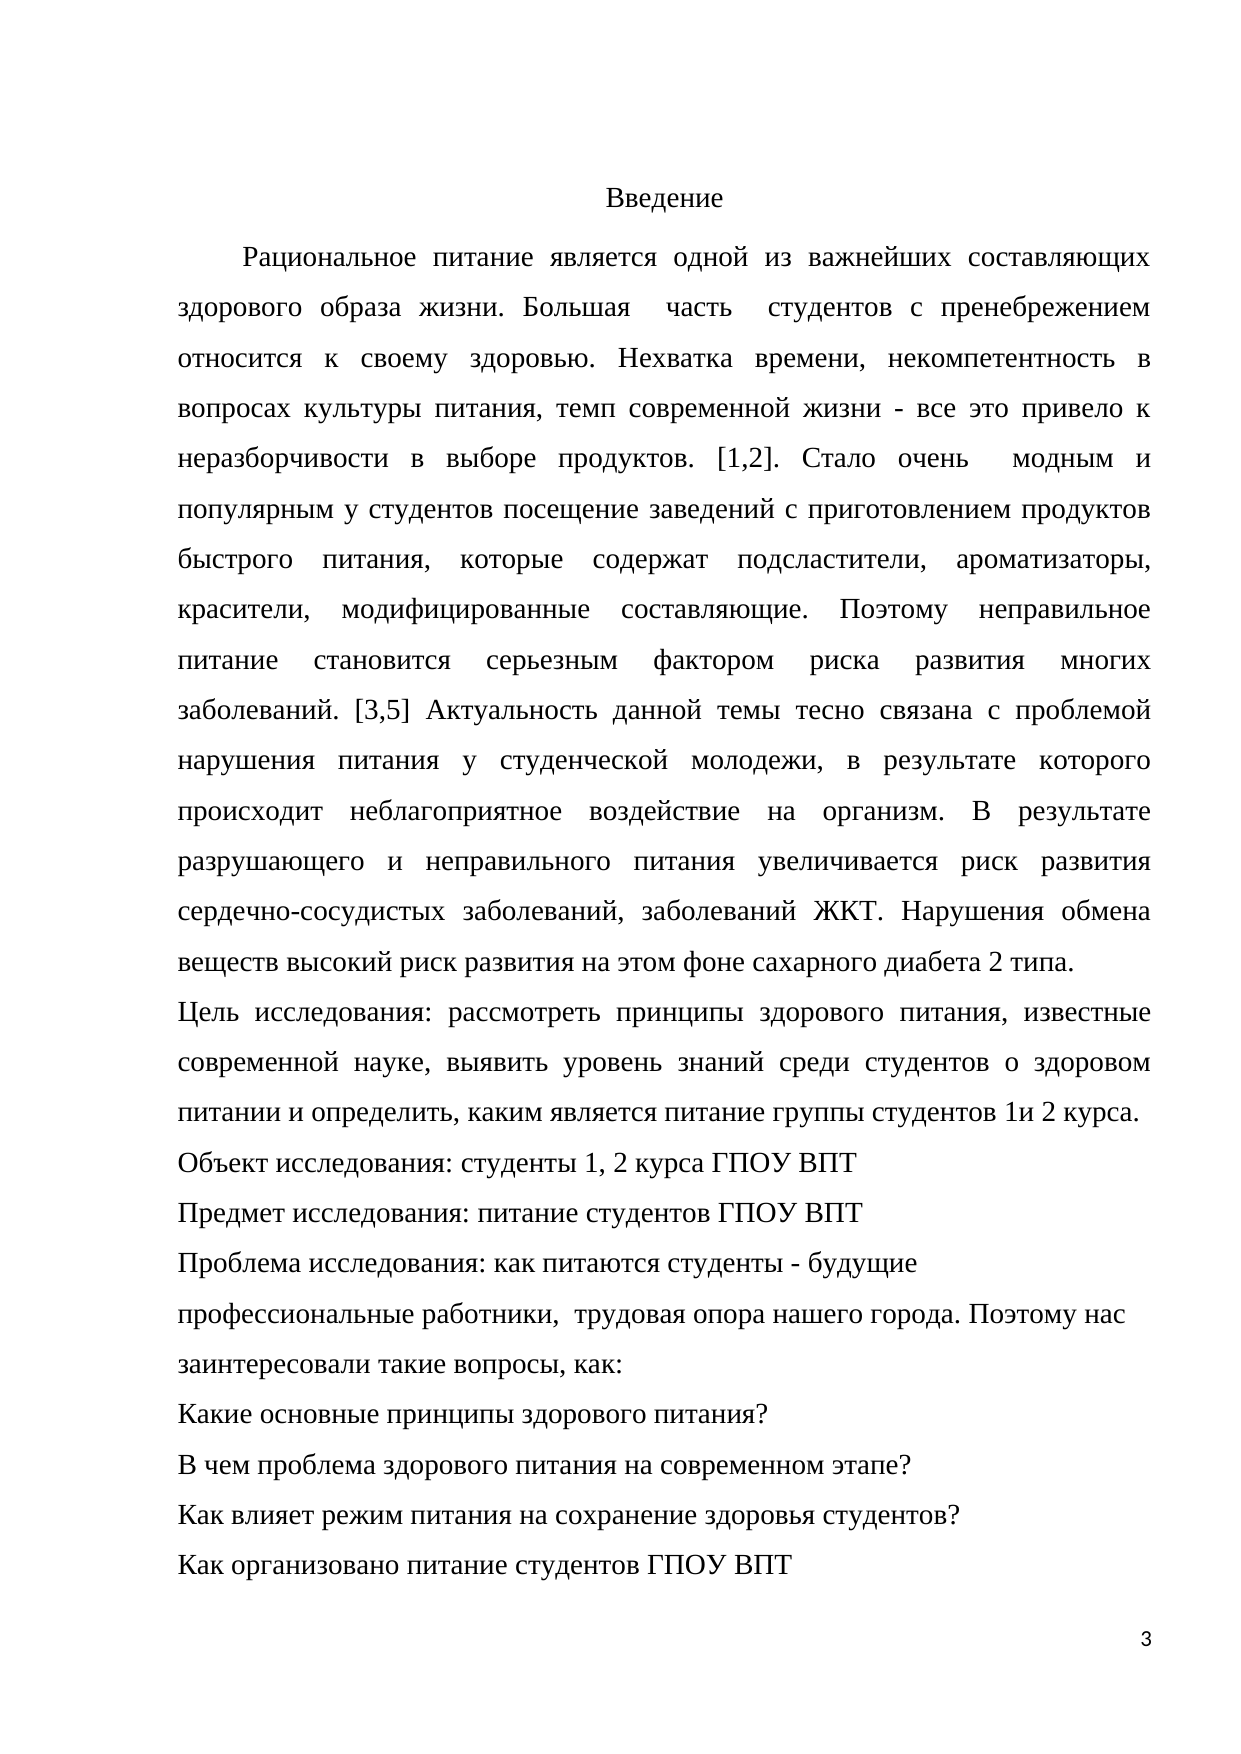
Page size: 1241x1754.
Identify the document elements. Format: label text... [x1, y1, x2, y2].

text Цель исследования: рассмотреть принципы здорового питания, известные современной науке, выявить уровень знаний среди студентов о здоровом питании и определить, каким является питание группы студентов 1и 2 курса. [177, 994, 1152, 1128]
text Как организовано питание студентов ГПОУ ВПТ [177, 1547, 1152, 1581]
text В чем проблема здорового питания на современном этапе? [177, 1447, 1152, 1480]
text Объект исследования: студенты 1, 2 курса ГПОУ ВПТ [177, 1145, 1152, 1178]
text Введение [177, 180, 1152, 213]
text Проблема исследования: как питаются студенты - будущие профессиональные работники, трудовая опора нашего города. Поэтому нас заинтересовали такие вопросы, как: [177, 1246, 1152, 1380]
text Рациональное питание является одной из важнейших составляющих здорового образа жизни. Большая часть студентов с пренебрежением относится к своему здоровью. Нехватка времени, некомпетентность в вопросах культуры питания, темп современной жизни - все это привело к неразборчивости в выборе продуктов. [1,2]. Стало очень модным и популярным у студентов посещение заведений с приготовлением продуктов быстрого питания, которые содержат подсластители, ароматизаторы, красители, модифицированные составляющие. Поэтому неправильное питание становится серьезным фактором риска развития многих заболеваний. [3,5] Актуальность данной темы тесно связана с проблемой нарушения питания у студенческой молодежи, в результате которого происходит неблагоприятное воздействие на организм. В результате разрушающего и неправильного питания увеличивается риск развития сердечно-сосудистых заболеваний, заболеваний ЖКТ. Нарушения обмена веществ высокий риск развития на этом фоне сахарного диабета 2 типа. [177, 239, 1152, 977]
text Предмет исследования: питание студентов ГПОУ ВПТ [177, 1195, 1152, 1229]
text Какие основные принципы здорового питания? [177, 1396, 1152, 1430]
text Как влияет режим питания на сохранение здоровья студентов? [177, 1497, 1152, 1531]
